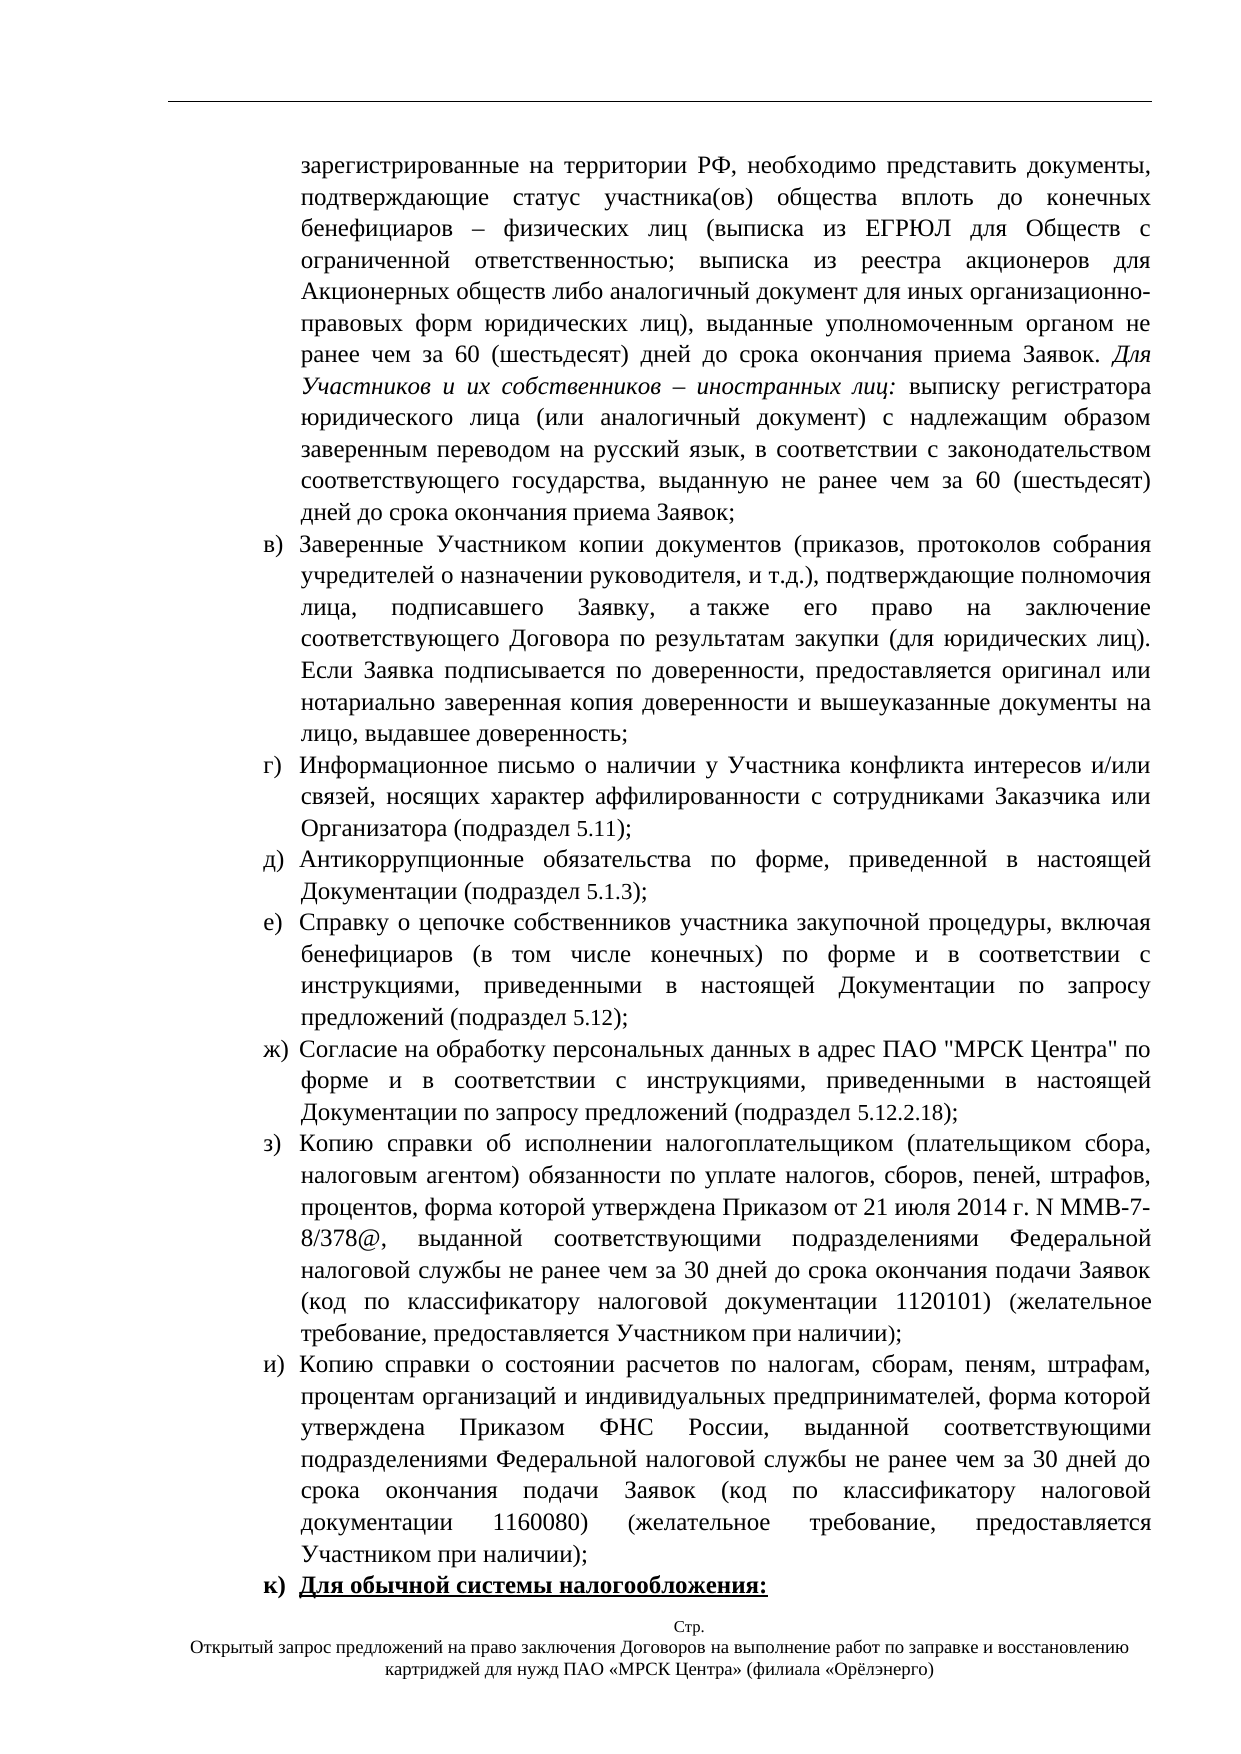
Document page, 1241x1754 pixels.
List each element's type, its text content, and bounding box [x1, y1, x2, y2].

list Копию справки об исполнении налогоплательщиком (плательщиком сбора, налоговым агентом) обязанности по уплате налогов, сборов, пеней, штрафов, процентов, форма которой утверждена Приказом от 21 июля 2014 г. N ММВ-7-8/378@, выданной соответствующими подразделениями Федеральной налоговой службы не ранее чем за 30 дней до срока окончания подачи Заявок (код по классификатору налоговой документации 1120101) (желательное требование, предоставляется Участником при наличии); [263, 1128, 1152, 1347]
list Антикоррупционные обязательства по форме, приведенной в настоящей Документации (подраздел 5.1.3); [263, 844, 1152, 905]
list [263, 150, 1152, 526]
list Согласие на обработку персональных данных в адрес ПАО "МРСК Центра" по форме и в соответствии с инструкциями, приведенными в настоящей Документации по запросу предложений (подраздел 5.13); [263, 1034, 1152, 1126]
list Заверенные Участником копии документов (приказов, протоколов собрания учредителей о назначении руководителя, и т.д.), подтверждающие полномочия лица, подписавшего Заявку, а также его право на заключение соответствующего Договора по результатам закупки (для юридических лиц). Если Заявка подписывается по доверенности, предоставляется оригинал или нотариально заверенная копия доверенности и вышеуказанные документы на лицо, выдавшее доверенность; [263, 529, 1152, 747]
list Для обычной системы налогообложения: [263, 1570, 1152, 1599]
list Информационное письмо о наличии у Участника конфликта интересов и/или связей, носящих характер аффилированности с сотрудниками Заказчика или Организатора (подраздел 5.11); [263, 750, 1152, 842]
list Справку о цепочке собственников участника закупочной процедуры, включая бенефициаров (в том числе конечных) по форме и в соответствии с инструкциями, приведенными в настоящей Документации по запросу предложений (подраздел 5.12); [263, 907, 1152, 1031]
list Копию справки о состоянии расчетов по налогам, сборам, пеням, штрафам, процентам организаций и индивидуальных предпринимателей, форма которой утверждена Приказом ФНС России, выданной соответствующими подразделениями Федеральной налоговой службы не ранее чем за 30 дней до срока окончания подачи Заявок (код по классификатору налоговой документации 1160080) (желательное требование, предоставляется Участником при наличии); [263, 1349, 1152, 1567]
